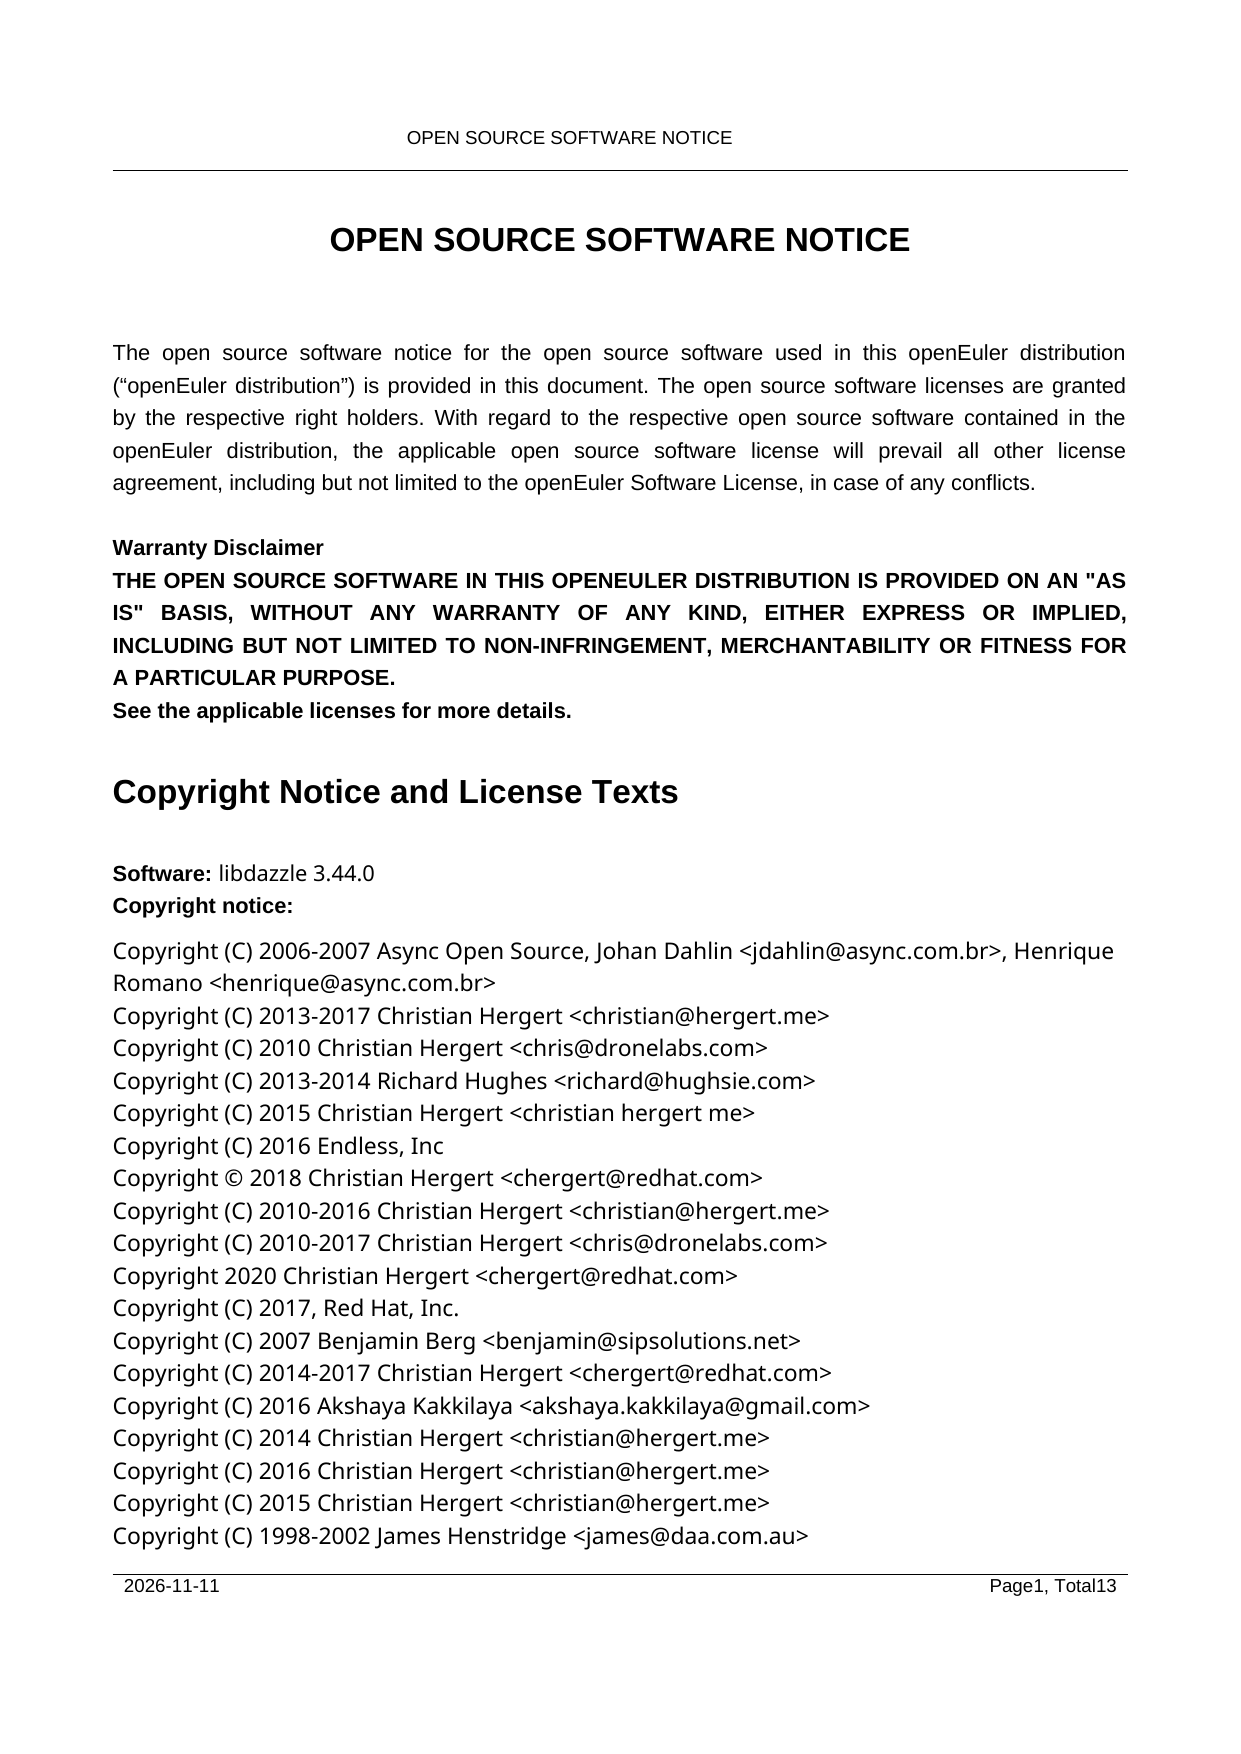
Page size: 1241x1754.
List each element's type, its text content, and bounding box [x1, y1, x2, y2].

text The open source software notice for the open source software used in this openEuler distribution (“openEuler distribution”) is provided in this document. The open source software licenses are granted by the respective right holders. With regard to the respective open source software contained in the openEuler distribution, the applicable open source software license will prevail all other license agreement, including but not limited to the openEuler Software License, in case of any conflicts. [112, 336, 1128, 499]
text Copyright Notice and License Texts [112, 759, 1128, 824]
text Copyright notice: [112, 889, 1128, 921]
text OPEN SOURCE SOFTWARE NOTICE [112, 206, 1128, 271]
text THE OPEN SOURCE SOFTWARE IN THIS OPENEULER DISTRIBUTION IS PROVIDED ON AN "AS IS" BASIS, WITHOUT ANY WARRANTY OF ANY KIND, EITHER EXPRESS OR IMPLIED, INCLUDING BUT NOT LIMITED TO NON-INFRINGEMENT, MERCHANTABILITY OR FITNESS FOR A PARTICULAR PURPOSE. See the applicable licenses for more details. [112, 564, 1128, 726]
text Warranty Disclaimer [112, 531, 1128, 564]
title Software: libdazzle 3.44.0 [112, 856, 1128, 889]
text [112, 934, 1128, 1551]
